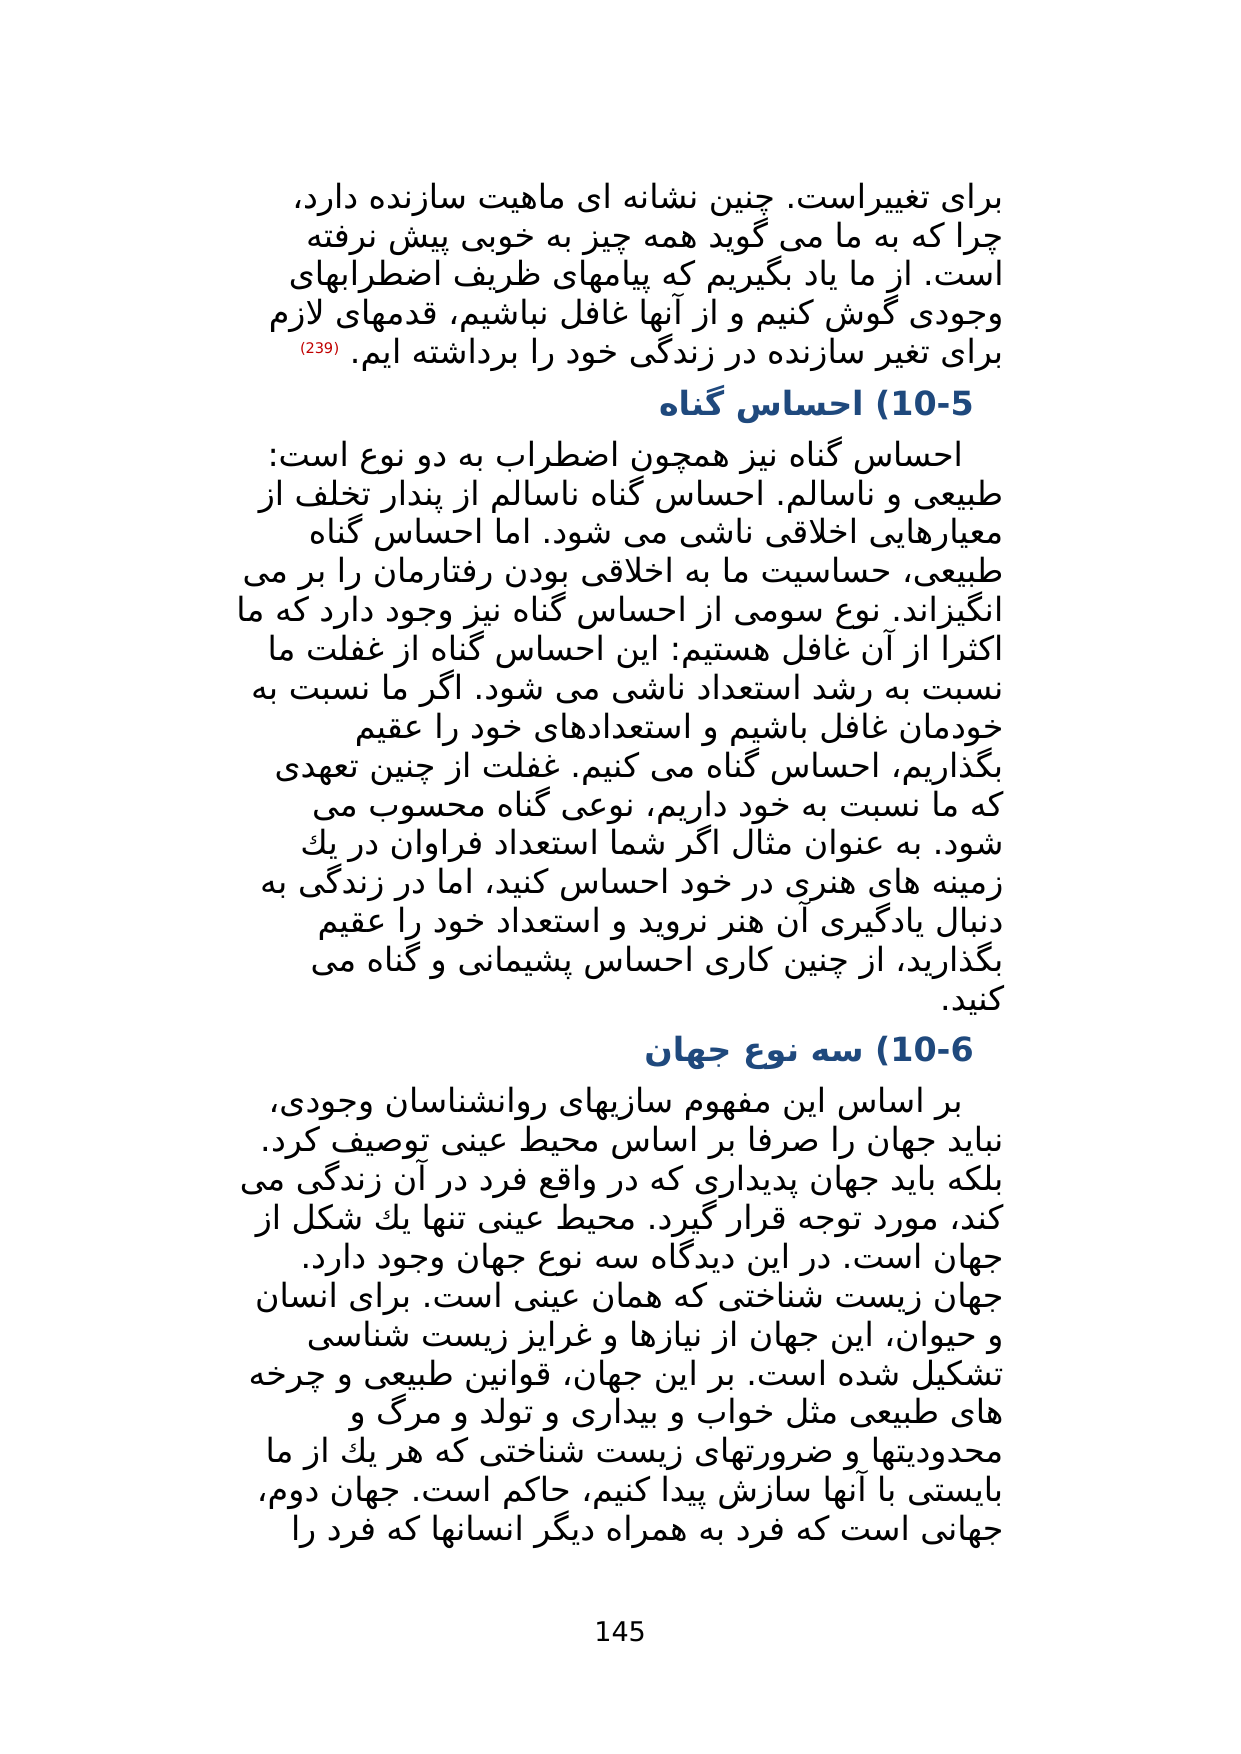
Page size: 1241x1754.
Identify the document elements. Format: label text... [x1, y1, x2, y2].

subtitle 10-6) سه نوع جهان [236, 1031, 1004, 1069]
text احساس گناه نيز همچون اضطراب به دو نوع است: طبيعى و ناسالم. احساس گناه ناسالم از پندار تخلف از معيارهايى اخلاقى ناشى مى شود. اما احساس گناه طبيعى، حساسيت ما به اخلاقى بودن رفتارمان را بر مى انگيزاند. نوع سومى از احساس گناه نيز وجود دارد كه ما اكثرا از آن غافل هستيم: اين احساس گناه از غفلت ما نسبت به رشد استعداد ناشى مى شود. اگر ما نسبت به خودمان غافل باشيم و استعدادهاى خود را عقيم بگذاريم، احساس گناه مى كنيم. غفلت از چنين تعهدى كه ما نسبت به خود داريم، نوعى گناه محسوب مى شود. به عنوان مثال اگر شما استعداد فراوان در يك زمينه هاى هنرى در خود احساس كنيد، اما در زندگى به دنبال يادگيرى آن هنر نرويد و استعداد خود را عقيم بگذاريد، از چنين كارى احساس پشيمانى و گناه مى كنيد. [236, 435, 1004, 1018]
subtitle 10-5) احساس گناه [236, 384, 1004, 423]
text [236, 177, 1004, 371]
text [236, 1082, 1004, 1548]
